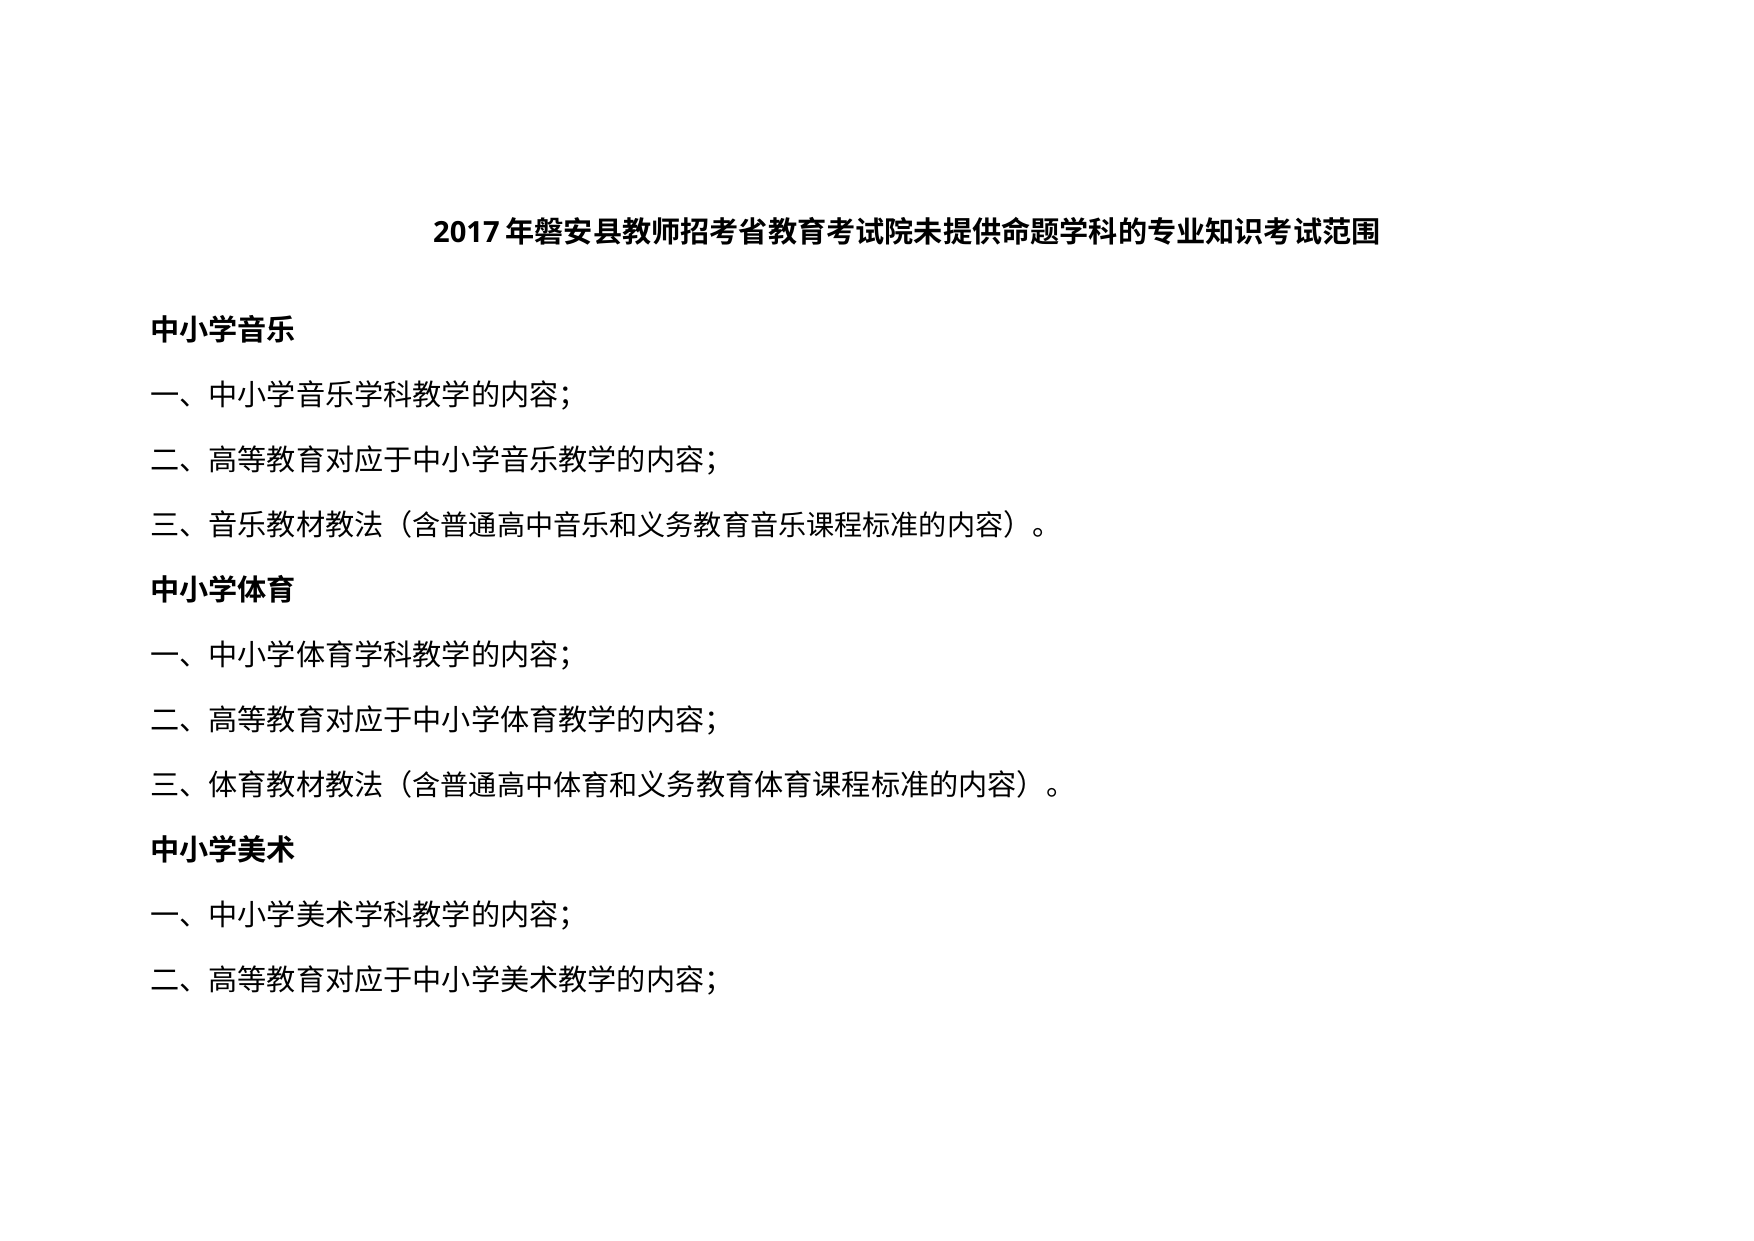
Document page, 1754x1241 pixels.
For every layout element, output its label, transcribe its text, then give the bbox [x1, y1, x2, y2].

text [150, 815, 1604, 1010]
text 2017年磐安县教师招考省教育考试院未提供命题学科的专业知识考试范围 [150, 198, 1604, 263]
text 中小学音乐 一、中小学音乐学科教学的内容； 二、高等教育对应于中小学音乐教学的内容； 三、音乐教材教法（含普通高中音乐和义务教育音乐课程标准的内容）。 [150, 295, 1604, 555]
text 中小学体育 一、中小学体育学科教学的内容； 二、高等教育对应于中小学体育教学的内容； 三、体育教材教法（含普通高中体育和义务教育体育课程标准的内容）。 [150, 555, 1604, 815]
